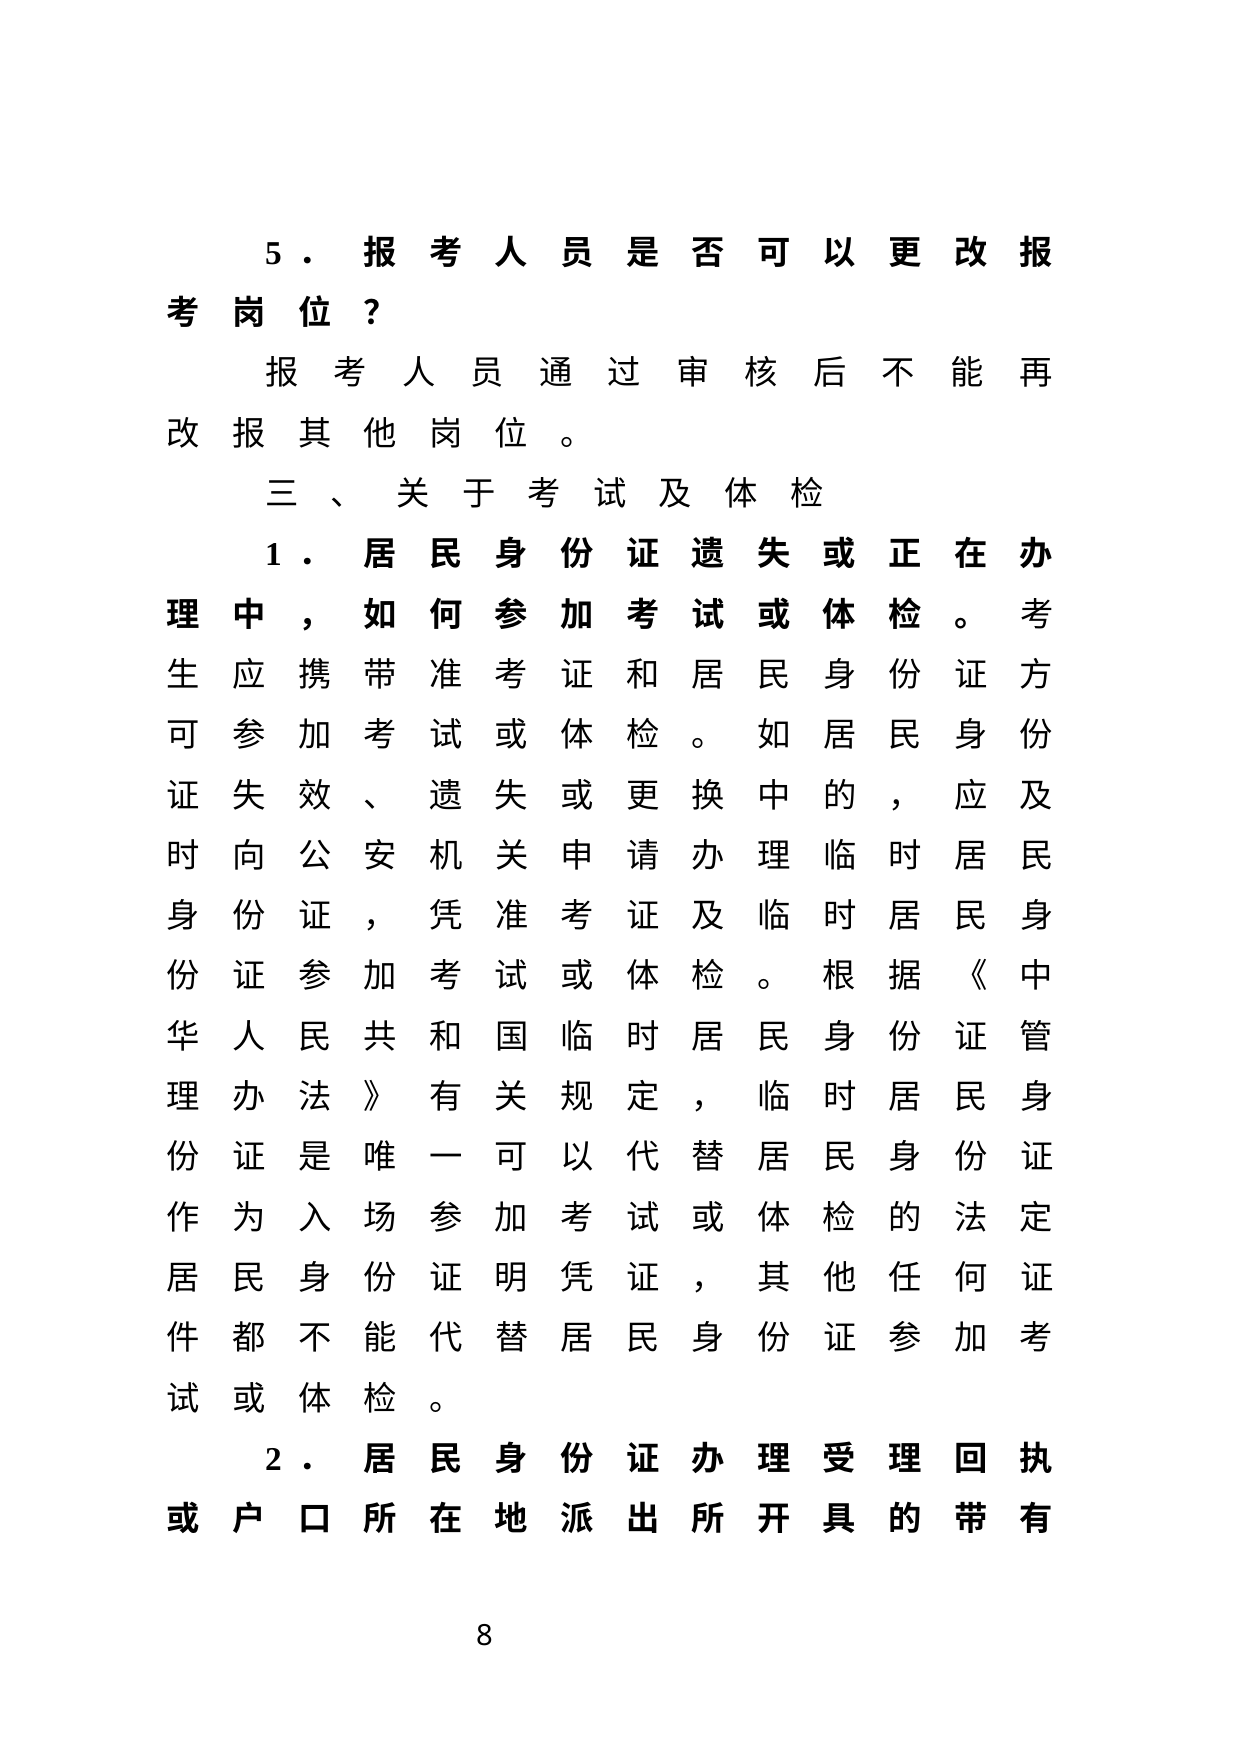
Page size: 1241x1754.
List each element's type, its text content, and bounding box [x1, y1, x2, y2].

text 1．居民身份证遗失或正在办理中，如何参加考试或体检。考生应携带准考证和居民身份证方可参加考试或体检。如居民身份证失效、遗失或更换中的，应及时向公安机关申请办理临时居民身份证，凭准考证及临时居民身份证参加考试或体检。根据《中华人民共和国临时居民身份证管理办法》有关规定，临时居民身份证是唯一可以代替居民身份证作为入场参加考试或体检的法定居民身份证明凭证，其他任何证件都不能代替居民身份证参加考试或体检。 [167, 521, 1085, 1426]
text 三、关于考试及体检 [167, 461, 1085, 521]
text 报考人员通过审核后不能再改报其他岗位。 [167, 340, 1085, 461]
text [167, 1426, 1085, 1546]
text 5．报考人员是否可以更改报考岗位？ [167, 219, 1085, 340]
